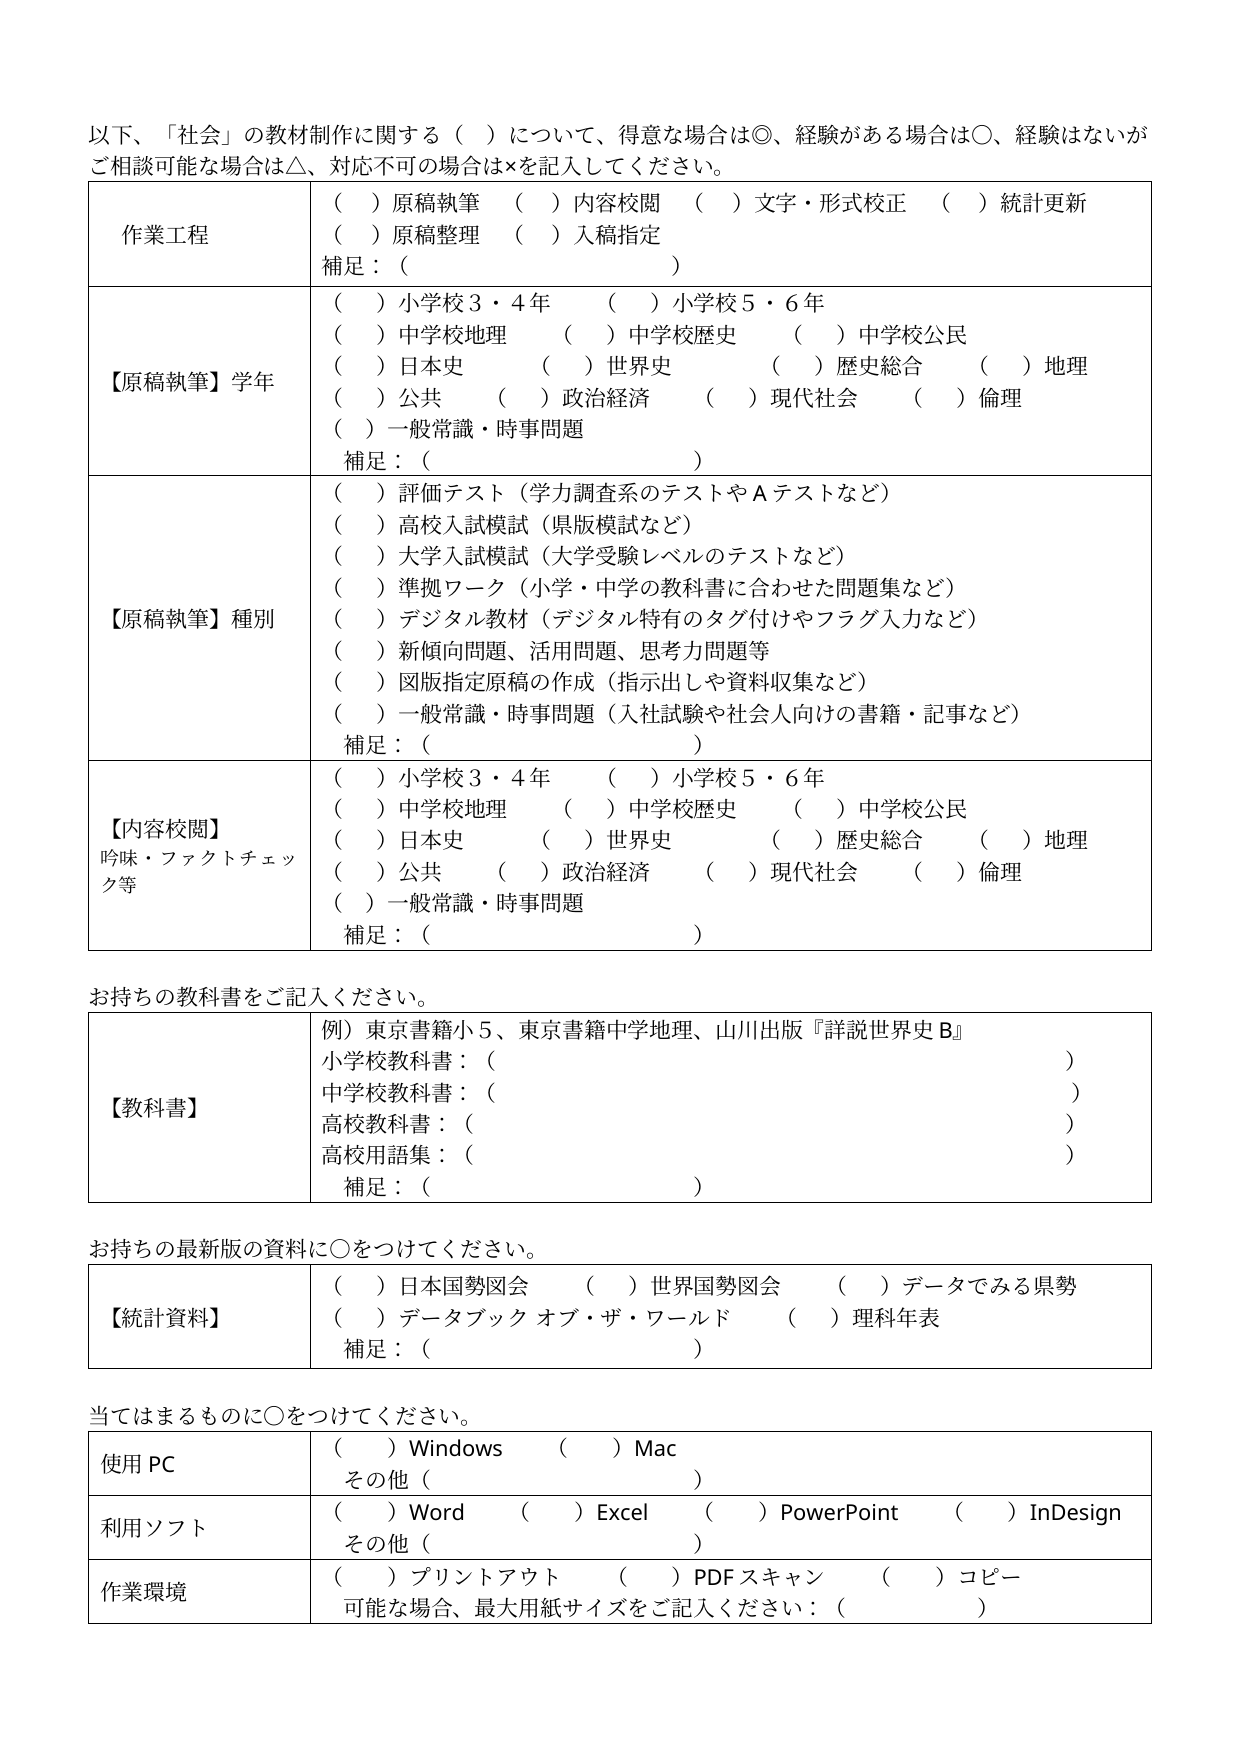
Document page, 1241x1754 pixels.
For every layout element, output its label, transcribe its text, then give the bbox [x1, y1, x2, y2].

table_header 【統計資料】 [89, 1265, 310, 1368]
table_cell 作業環境 [89, 1560, 310, 1623]
text 以下、「社会」の教材制作に関する（ ）について、得意な場合は◎、経験がある場合は〇、経験はないがご相談可能な場合は△、対応不可の場合は×を記入してください。 [89, 118, 1152, 181]
text お持ちの教科書をご記入ください。 [89, 980, 1152, 1012]
table_cell 【原稿執筆】種別 [89, 476, 310, 760]
table_cell 利用ソフト [89, 1496, 310, 1559]
table_cell （ ）Word （ ）Excel （ ）PowerPoint （ ）InDesign その他（ ） [311, 1496, 1151, 1559]
text お持ちの最新版の資料に○をつけてください。 [89, 1232, 1152, 1264]
table_header （ ）原稿執筆 （ ）内容校閲 （ ）文字・形式校正 （ ）統計更新 （ ）原稿整理 （ ）入稿指定 補足：（ ） [311, 182, 1151, 286]
table_header 作業工程 [89, 182, 310, 286]
table_header （ ）日本国勢図会 （ ）世界国勢図会 （ ）データでみる県勢 （ ）データブック オブ・ザ・ワールド （ ）理科年表 補足：（ ） [311, 1265, 1151, 1368]
table_cell （ ）小学校３・４年 （ ）小学校５・６年 （ ）中学校地理 （ ）中学校歴史 （ ）中学校公民 （ ）日本史 （ ）世界史 （ ）歴史総合 （ ）地理 （ ）公共 （ ）政治経済 （ ）現代社会 （ ）倫理 （ ）一般常識・時事問題 補足：（ ） [311, 287, 1151, 475]
table_header 【教科書】 [89, 1013, 310, 1202]
table_cell （ ）プリントアウト （ ）PDFスキャン （ ）コピー 可能な場合、最大用紙サイズをご記入ください：（ ） [311, 1560, 1151, 1623]
table_cell 【内容校閲】 吟味・ファクトチェック等 [89, 761, 310, 949]
table_header （ ）Windows （ ）Mac その他（ ） [311, 1432, 1151, 1494]
table_cell （ ）評価テスト（学力調査系のテストやAテストなど） （ ）高校入試模試（県版模試など） （ ）大学入試模試（大学受験レベルのテストなど） （ ）準拠ワーク（小学・中学の教科書に合わせた問題集など） （ ）デジタル教材（デジタル特有のタグ付けやフラグ入力など） （ ）新傾向問題、活用問題、思考力問題等 （ ）図版指定原稿の作成（指示出しや資料収集など） （ ）一般常識・時事問題（入社試験や社会人向けの書籍・記事など） 補足：（ ） [311, 476, 1151, 760]
table_cell （ ）小学校３・４年 （ ）小学校５・６年 （ ）中学校地理 （ ）中学校歴史 （ ）中学校公民 （ ）日本史 （ ）世界史 （ ）歴史総合 （ ）地理 （ ）公共 （ ）政治経済 （ ）現代社会 （ ）倫理 （ ）一般常識・時事問題 補足：（ ） [311, 761, 1151, 949]
text 当てはまるものに〇をつけてください。 [89, 1399, 1152, 1431]
table_header 使用PC [89, 1432, 310, 1494]
table_cell 【原稿執筆】学年 [89, 287, 310, 475]
table_header 例）東京書籍小５、東京書籍中学地理、山川出版『詳説世界史B』 小学校教科書：（ ） 中学校教科書：（ ） 高校教科書：（ ） 高校用語集：（ ） 補足：（ ） [311, 1013, 1151, 1202]
